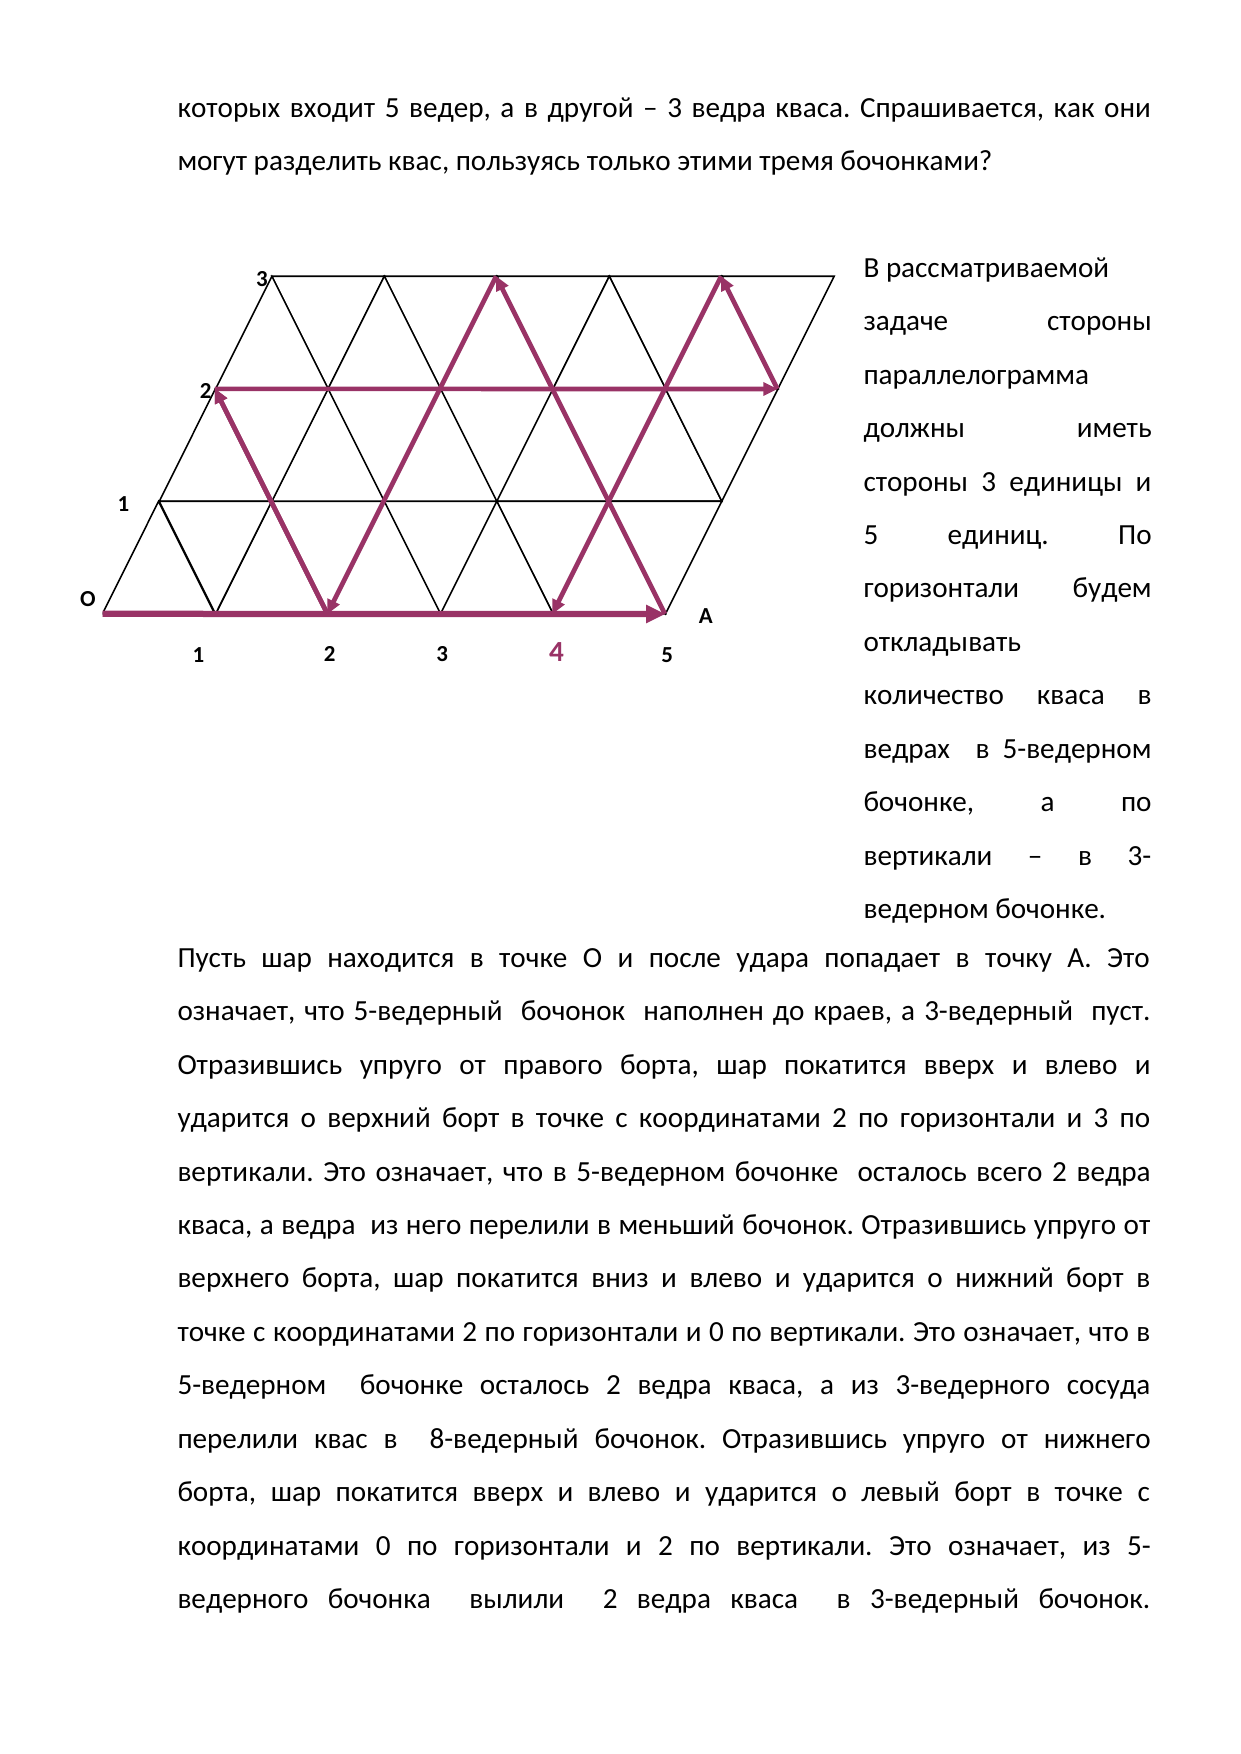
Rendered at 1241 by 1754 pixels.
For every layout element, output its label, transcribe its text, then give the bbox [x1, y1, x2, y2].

table_header [166, 249, 852, 939]
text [177, 939, 1152, 1616]
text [177, 89, 1152, 178]
table_header В рассматриваемой задаче стороны параллелограмма должны иметь стороны 3 единицы и 5 единиц. По горизонтали будем откладывать количество кваса в ведрах в 5-ведерном бочонке, а по вертикали – в 3-ведерном бочонке. [852, 249, 1163, 939]
